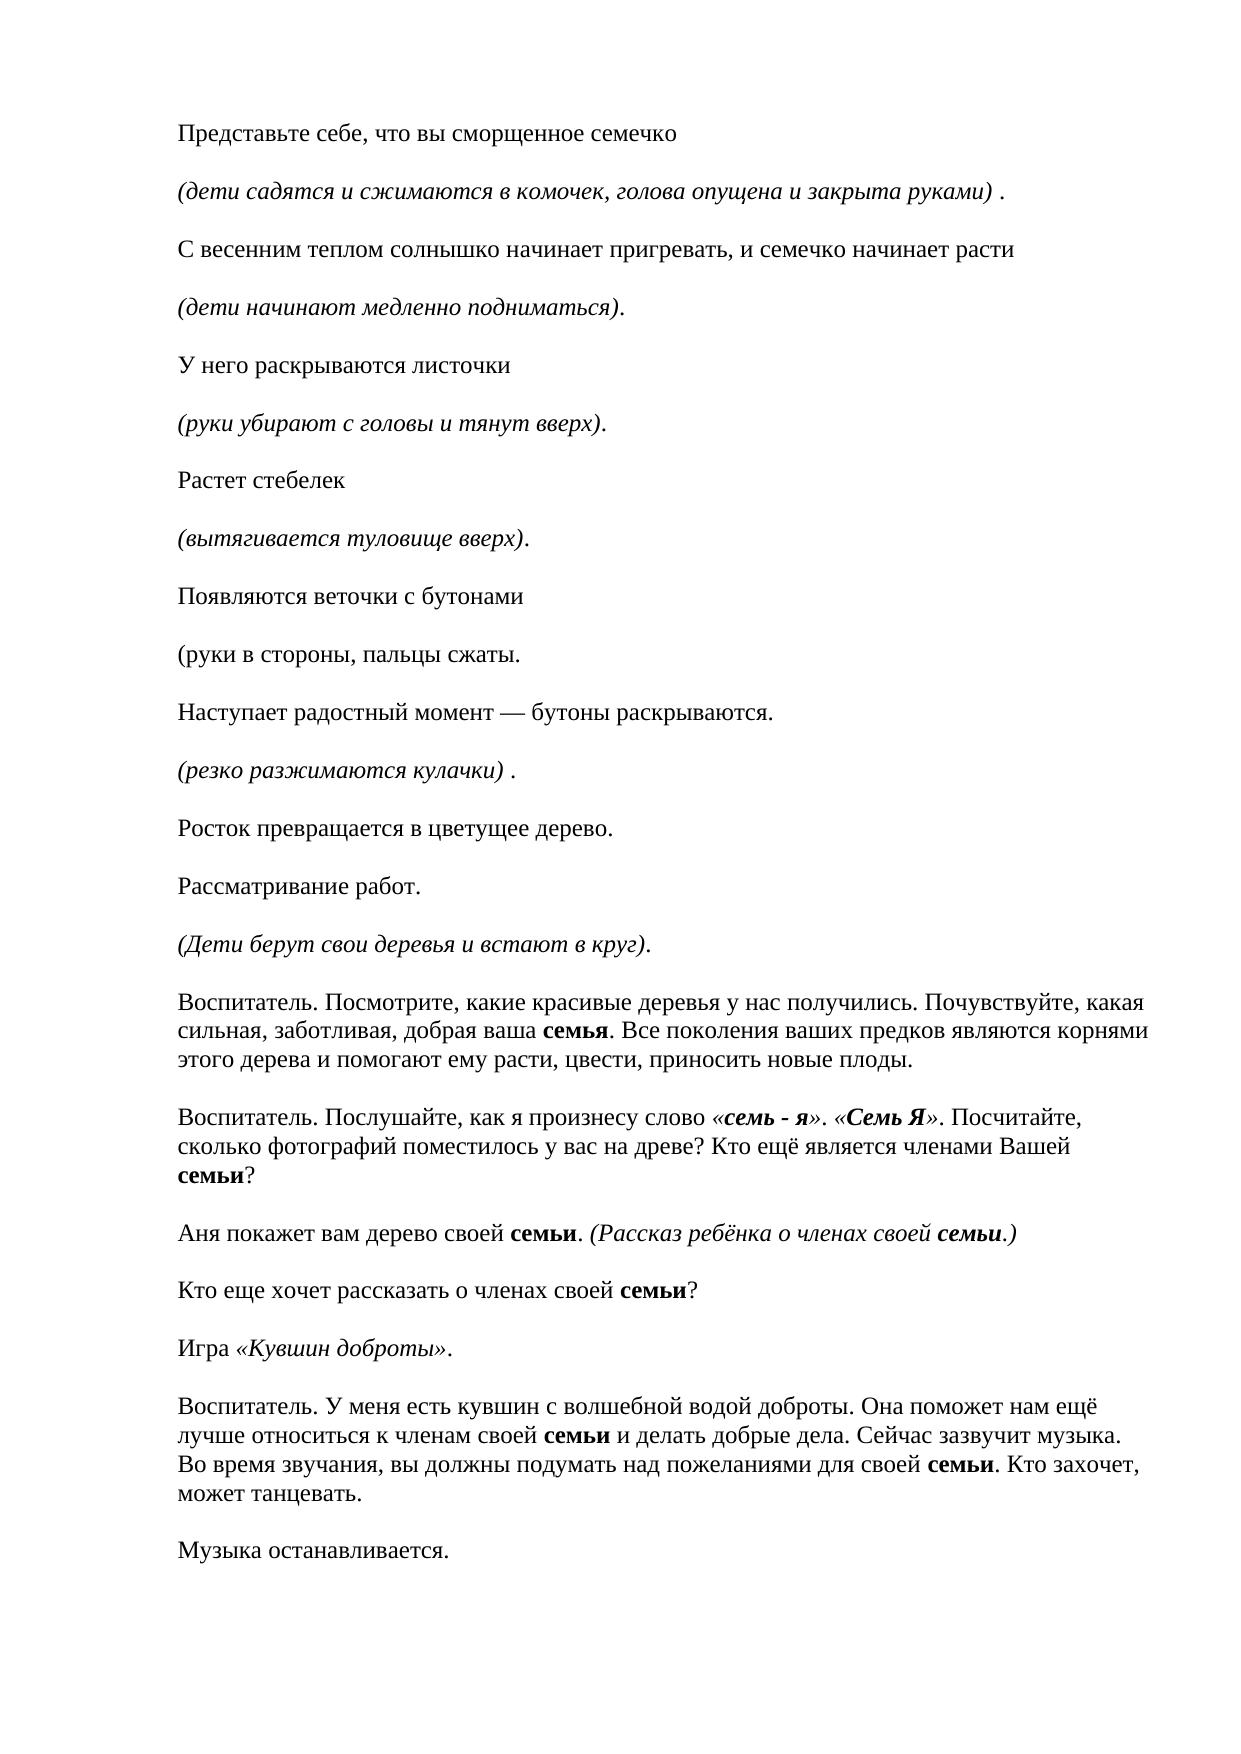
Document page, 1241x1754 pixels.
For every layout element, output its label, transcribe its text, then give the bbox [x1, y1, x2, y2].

text Наступает радостный момент — бутоны раскрываются. [177, 697, 1152, 726]
text (руки в стороны, пальцы сжаты. [177, 639, 1152, 668]
text Появляются веточки с бутонами [177, 581, 1152, 610]
text (Дети берут свои деревья и встают в круг). [177, 929, 1152, 958]
text Аня покажет вам дерево своей семьи. (Рассказ ребёнка о членах своей семьи.) [177, 1218, 1152, 1246]
text (руки убирают с головы и тянут вверх). [177, 408, 1152, 436]
text (дети садятся и сжимаются в комочек, голова опущена и закрыта руками) . [177, 176, 1152, 205]
text Росток превращается в цветущее дерево. [177, 813, 1152, 842]
text У него раскрываются листочки [177, 350, 1152, 378]
text (дети начинают медленно подниматься). [177, 292, 1152, 321]
text (резко разжимаются кулачки) . [177, 755, 1152, 784]
text Представьте себе, что вы сморщенное семечко [177, 118, 1152, 147]
text Воспитатель. Послушайте, как я произнесу слово «семь - я». «Семь Я». Посчитайте, сколько фотографий поместилось у вас на древе? Кто ещё является членами Вашей семьи? [177, 1102, 1152, 1188]
text Кто еще хочет рассказать о членах своей семьи? [177, 1276, 1152, 1304]
text С весенним теплом солнышко начинает пригревать, и семечко начинает расти [177, 234, 1152, 263]
text Музыка останавливается. [177, 1536, 1152, 1564]
text Воспитатель. У меня есть кувшин с волшебной водой доброты. Она поможет нам ещё лучше относиться к членам своей семьи и делать добрые дела. Сейчас зазвучит музыка. Во время звучания, вы должны подумать над пожеланиями для своей семьи. Кто захочет, может танцевать. [177, 1391, 1152, 1506]
text (вытягивается туловище вверх). [177, 523, 1152, 552]
text Растет стебелек [177, 466, 1152, 494]
text Воспитатель. Посмотрите, какие красивые деревья у нас получились. Почувствуйте, какая сильная, заботливая, добрая ваша семья. Все поколения ваших предков являются корнями этого дерева и помогают ему расти, цвести, приносить новые плоды. [177, 987, 1152, 1073]
text Игра «Кувшин доброты». [177, 1333, 1152, 1362]
text Рассматривание работ. [177, 871, 1152, 900]
